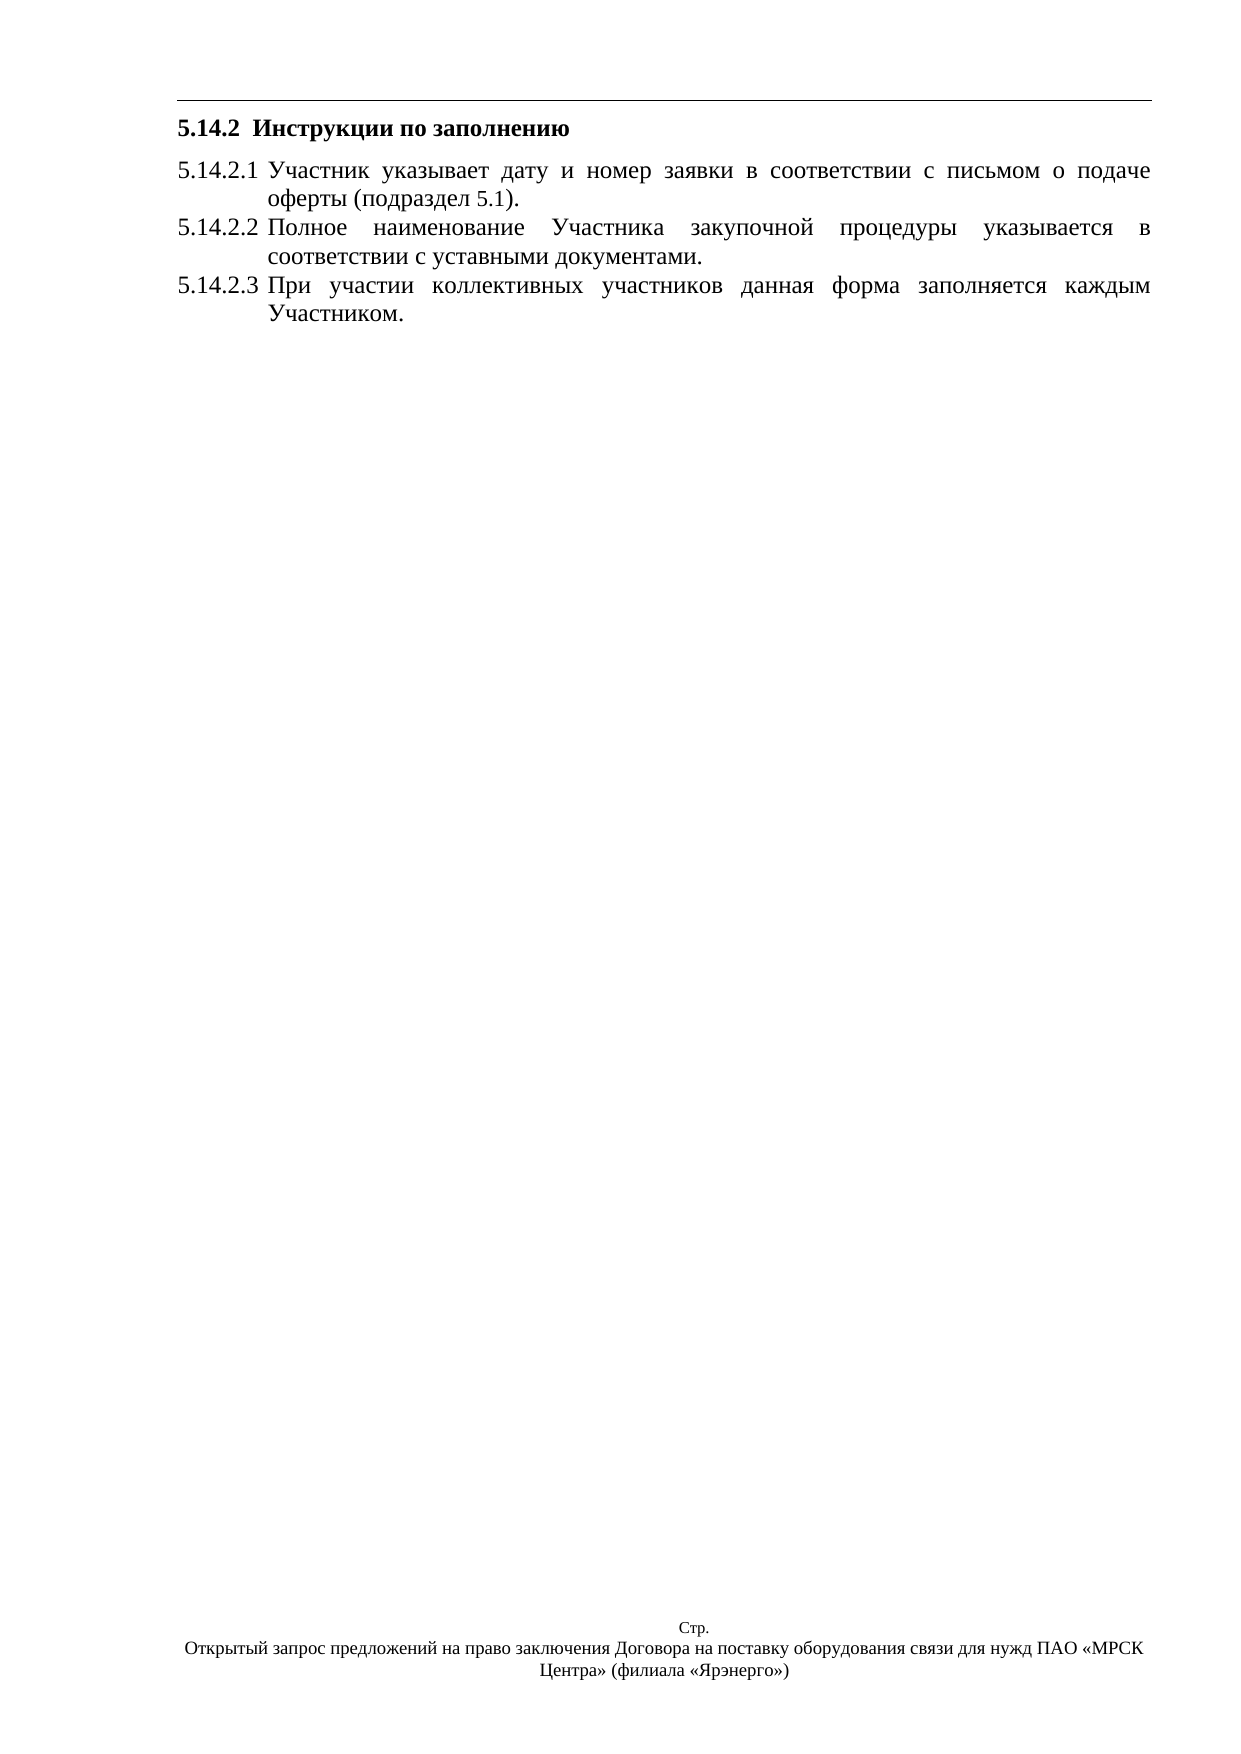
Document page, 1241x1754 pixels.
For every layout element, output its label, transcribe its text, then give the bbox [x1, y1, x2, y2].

list При участии коллективных участников данная форма заполняется каждым Участником. [177, 270, 1152, 327]
list Полное наименование Участника закупочной процедуры указывается в соответствии с уставными документами. [177, 212, 1152, 270]
list Участник указывает дату и номер заявки в соответствии с письмом о подаче оферты (подраздел 5.1). [177, 155, 1152, 212]
subtitle Инструкции по заполнению [177, 113, 1152, 142]
